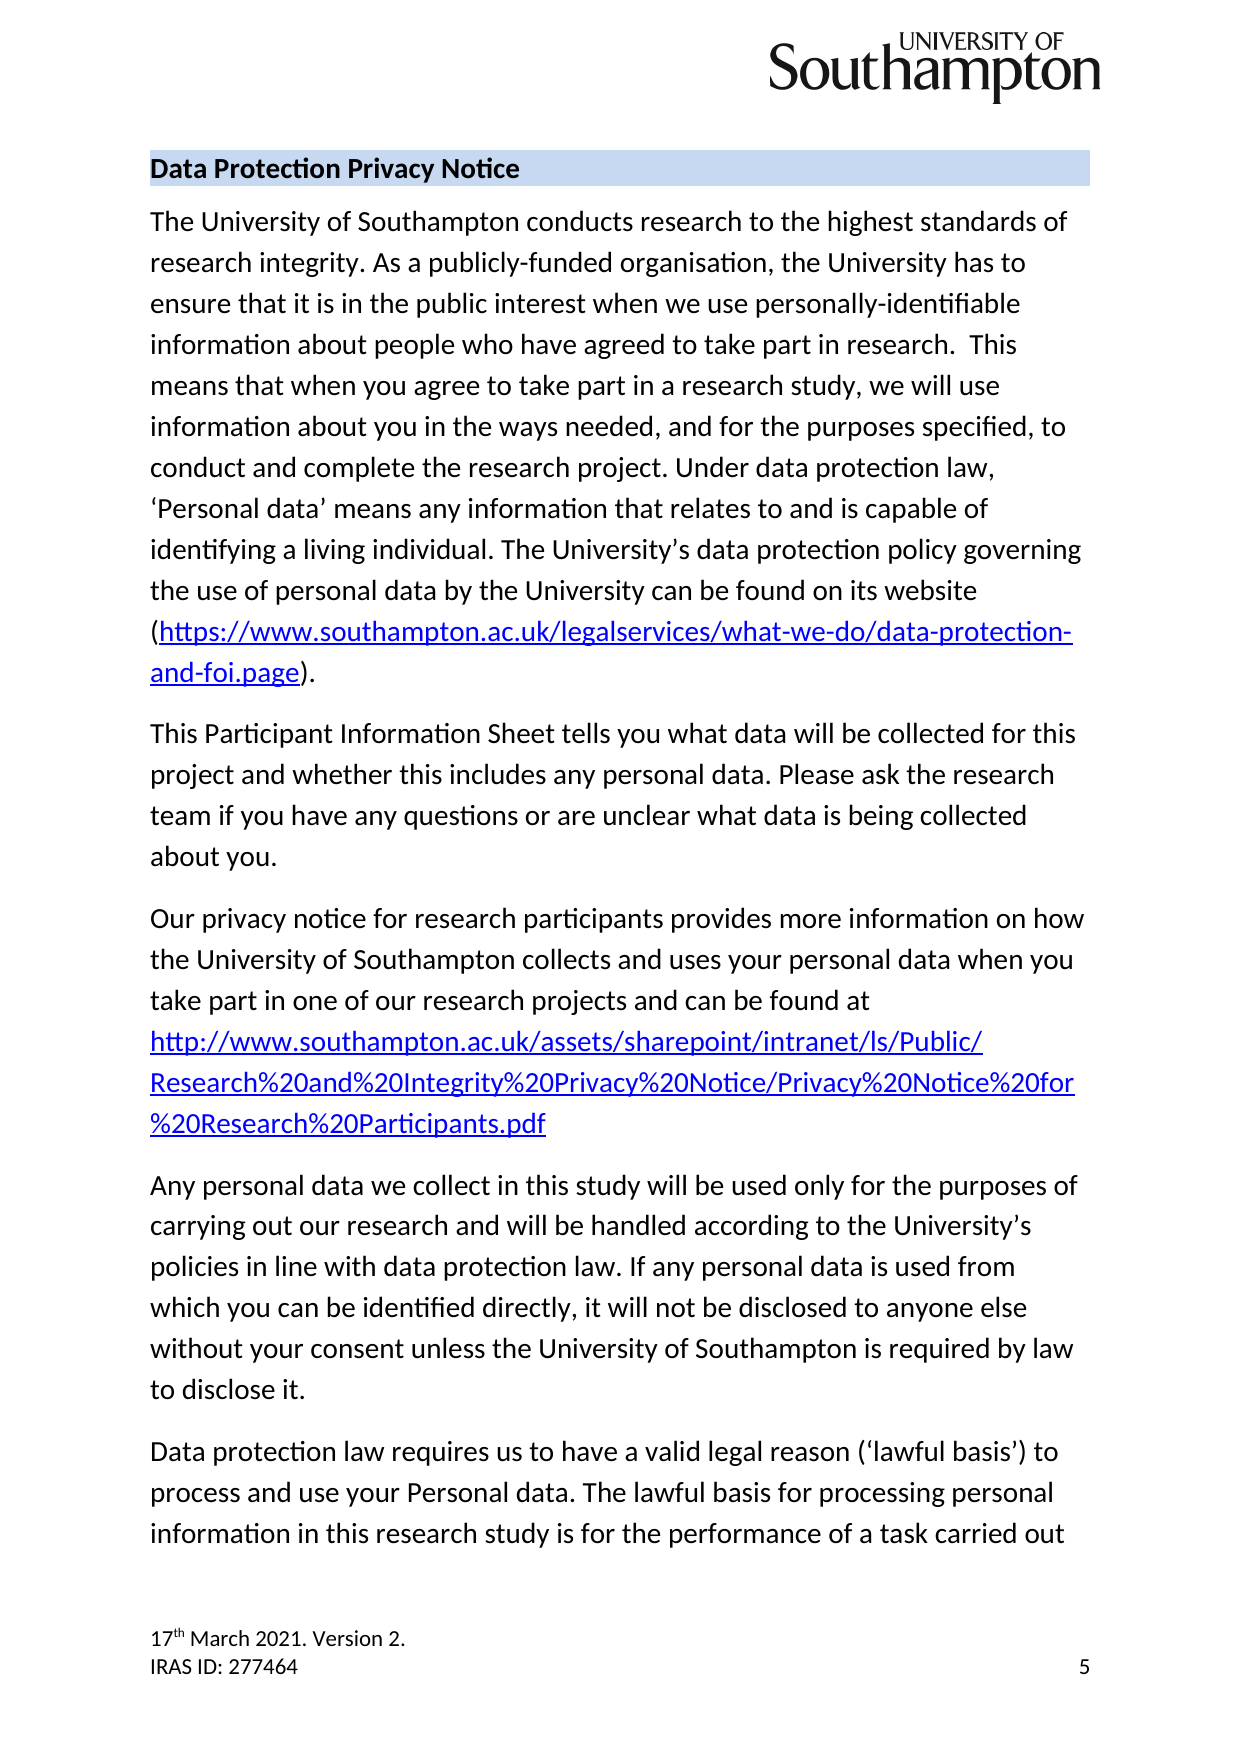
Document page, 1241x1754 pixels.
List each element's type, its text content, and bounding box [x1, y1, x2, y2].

text Our privacy notice for research participants provides more information on how the University of Southampton collects and uses your personal data when you take part in one of our research projects and can be found at http://www.southampton.ac.uk/assets/sharepoint/intranet/ls/Public/Research%20and%20Integrity%20Privacy%20Notice/Privacy%20Notice%20for%20Research%20Participants.pdf [150, 900, 1090, 1140]
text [150, 1433, 1090, 1551]
text This Participant Information Sheet tells you what data will be collected for this project and whether this includes any personal data. Please ask the research team if you have any questions or are unclear what data is being collected about you. [150, 716, 1090, 874]
picture [770, 32, 1101, 104]
text Any personal data we collect in this study will be used only for the purposes of carrying out our research and will be handled according to the University’s policies in line with data protection law. If any personal data is used from which you can be identified directly, it will not be disclosed to anyone else without your consent unless the University of Southampton is required by law to disclose it. [150, 1167, 1090, 1407]
subtitle Data Protection Privacy Notice [150, 150, 1090, 186]
text The University of Southampton conducts research to the highest standards of research integrity. As a publicly-funded organisation, the University has to ensure that it is in the public interest when we use personally-identifiable information about people who have agreed to take part in research. This means that when you agree to take part in a research study, we will use information about you in the ways needed, and for the purposes specified, to conduct and complete the research project. Under data protection law, ‘Personal data’ means any information that relates to and is capable of identifying a living individual. The University’s data protection policy governing the use of personal data by the University can be found on its website (https://www.southampton.ac.uk/legalservices/what-we-do/data-protection-and-foi.page). [150, 203, 1090, 689]
